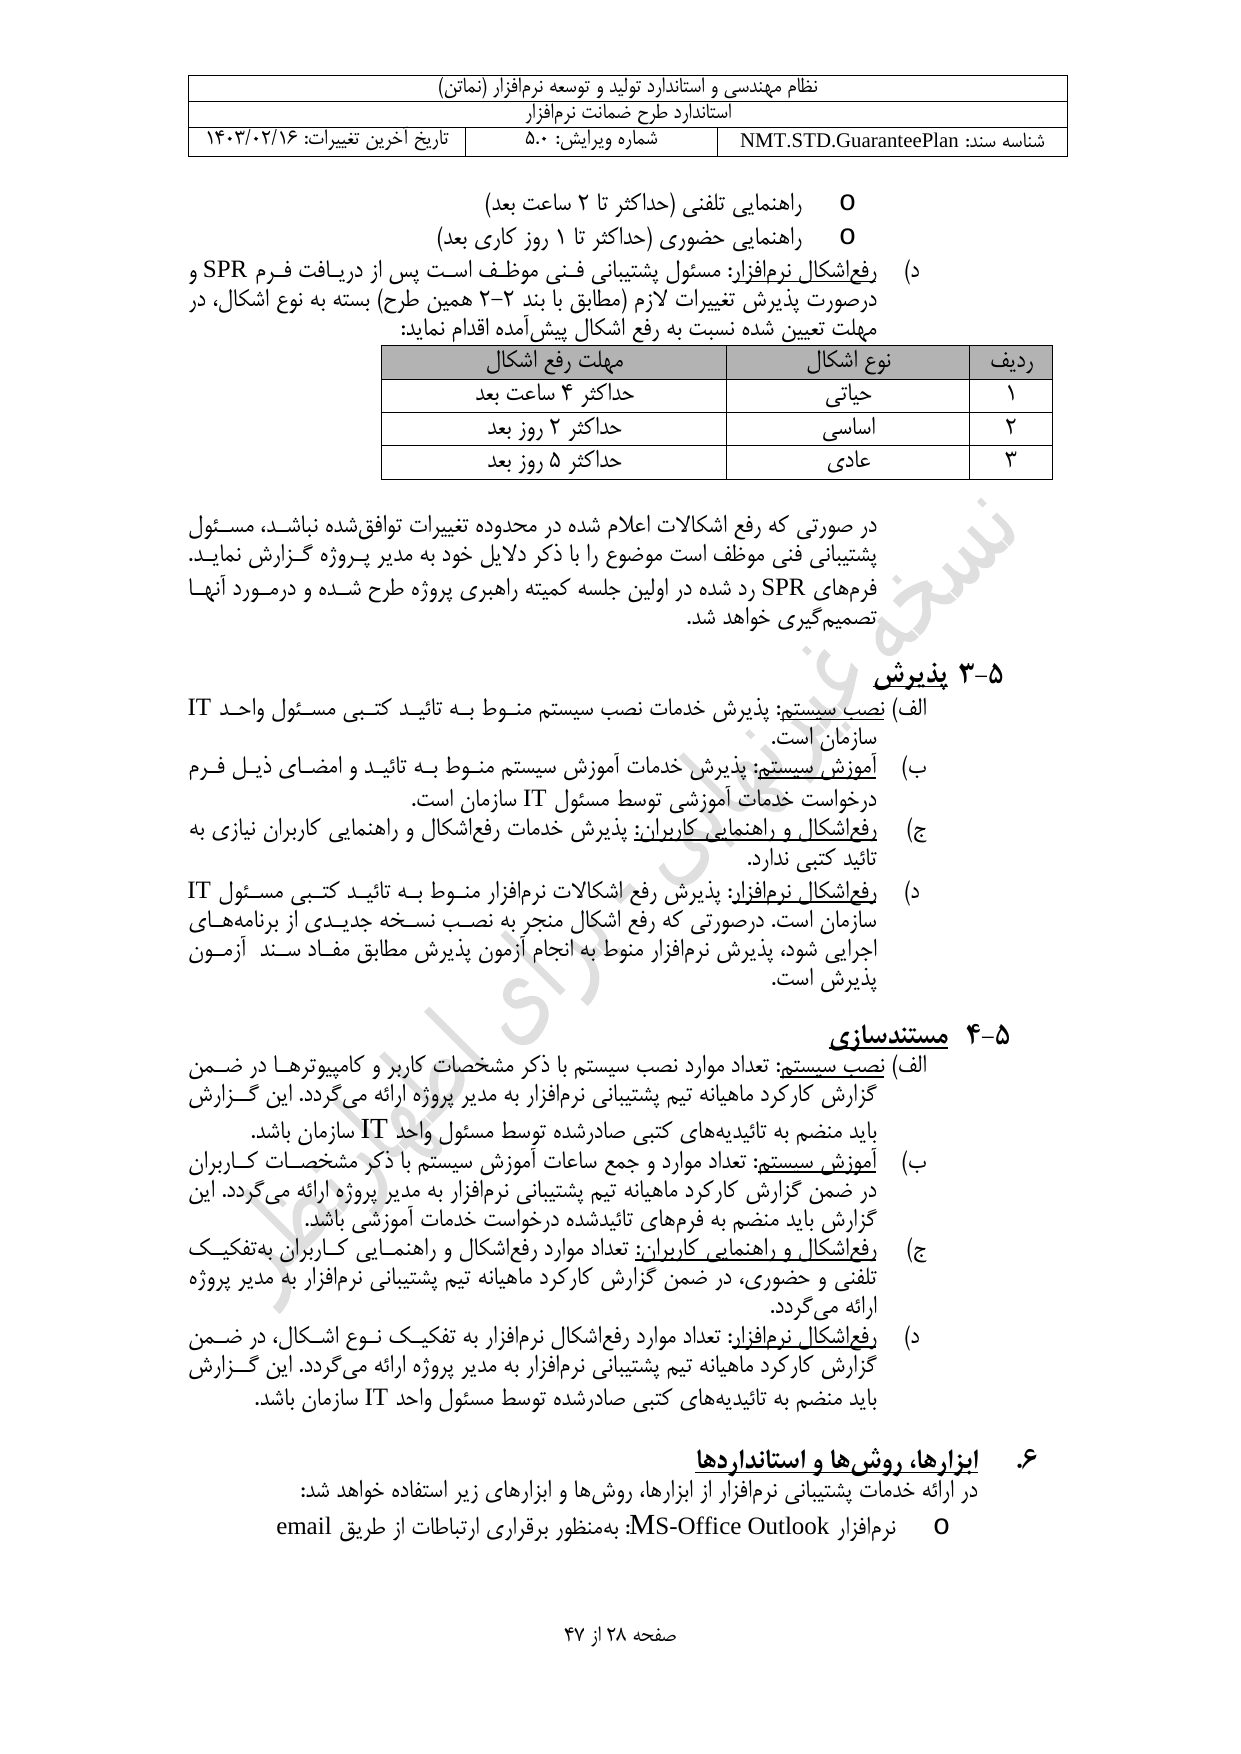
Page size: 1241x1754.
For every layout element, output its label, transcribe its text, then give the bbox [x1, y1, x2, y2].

subtitle الف) نصب سيستم: پذيرش خدمات نصب سيستم منوط به تائيد كتبي مسئول واحد IT سازمان است. [187, 692, 926, 754]
table_cell حياتي [727, 380, 969, 412]
list راهنمايي تلفني (حداكثر تا 2 ساعت بعد) [187, 186, 839, 220]
text 3-5 پذيرش [187, 663, 1011, 692]
list ابزارها، روش‌ها و استانداردها [187, 1449, 1015, 1478]
subtitle د) رفع‌اشكال نرم‌افزار: تعداد موارد رفع‌اشكال نرم‌افزار به تفكيك نوع اشكال، در ضمن گزارش كاركرد ماهيانه تيم پشتيباني نرم‌افزار به مدير پروژه ارائه مي‌گردد. اين گزارش بايد منضم به تائيديه‌هاي كتبي صادرشده توسط مسئول واحد IT سازمان ‌باشد. [187, 1324, 926, 1415]
table_header مهلت رفع اشكال [382, 346, 726, 379]
subtitle د) رفع‌اشكال نرم‌افزار: مسئول پشتيباني فني موظف است پس از دريافت فرم SPR و درصورت پذيرش تغييرات لازم (مطابق با بند 2-2 همين طرح) بسته به نوع اشكال، در مهلت تعيين شده نسبت به رفع اشكال پيش‌آمده اقدام نمايد: [187, 254, 926, 345]
table_header رديف [970, 346, 1052, 379]
table_cell حداكثر 4 ساعت بعد [382, 380, 726, 412]
table_cell حداكثر 5 روز بعد [382, 446, 726, 479]
subtitle ب) آموزش سيستم: پذيرش خدمات آموزش سيستم منوط به تائيد و امضاي ذيل فرم درخواست خدمات آموزشي توسط مسئول IT سازمان است. [187, 754, 926, 816]
list راهنمايي حضوري (حداكثر تا 1 روز كاري بعد) [187, 220, 839, 254]
subtitle ب) آموزش سيستم: تعداد موارد و جمع ساعات آموزش سيستم با ذكر مشخصات كاربران در ضمن گزارش كاركرد ماهيانه تيم پشتيباني نرم‌افزار به مدير پروژه ارائه مي‌گردد. اين گزارش بايد منضم به فرم‌هاي تائيدشده درخواست خدمات آموزشي ‌باشد. [187, 1149, 926, 1236]
subtitle ج) رفع‌اشكال و راهنمايي كاربران: تعداد موارد رفع‌اشكال و راهنمايي كاربران به‌تفكيك تلفني و حضوري، در ضمن گزارش كاركرد ماهيانه تيم پشتيباني نرم‌افزار به مدير پروژه ارائه مي‌گردد. [187, 1236, 926, 1324]
table_header نوع اشكال [727, 346, 969, 379]
table_cell حداكثر 2 روز بعد [382, 413, 726, 445]
table_cell 1 [970, 380, 1052, 412]
subtitle الف) نصب سيستم: تعداد موارد نصب سيستم با ذكر مشخصات كاربر و كامپيوترها در ضمن گزارش كاركرد ماهيانه تيم پشتيباني نرم‌افزار به مدير پروژه ارائه مي‌گردد. اين گزارش بايد منضم به تائيديه‌هاي كتبي صادرشده توسط مسئول واحد IT سازمان ‌باشد. [187, 1053, 926, 1149]
text 4-5 مستندسازي [187, 1024, 1011, 1053]
subtitle در ارائه خدمات پشتيباني نرم‌افزار از ابزارها، روش‌ها و ابزارهاي زير استفاده خواهد شد: [187, 1478, 977, 1507]
subtitle د) رفع‌اشكال نرم‌افزار: پذيرش رفع اشكالات نرم‌افزار منوط به تائيد كتبي مسئول IT سازمان است. درصورتي كه رفع اشكال منجر به نصب نسخه جديدي از برنامه‌هاي اجرايي شود، پذيرش نرم‌افزار منوط به انجام آزمون پذيرش مطابق مفاد سند آزمون پذيرش است. [187, 875, 926, 995]
table_cell عادي [727, 446, 969, 479]
table_cell 2 [970, 413, 1052, 445]
table_cell اساسي [727, 413, 969, 445]
subtitle در صورتي كه رفع اشكالات اعلام شده در محدوده تغييرات توافق‌شده نباشد، مسئول پشتيباني فني موظف است موضوع را با ذكر دلايل خود به مدير پروژه گزارش نمايد. فرم‌هاي SPR رد شده در اولين جلسه كميته راهبري پروژه طرح شده و درمورد آنها تصميم‌گيري خواهد شد. [187, 513, 876, 634]
table_cell 3 [970, 446, 1052, 479]
subtitle نرم‌افزار MS-Office Outlook: به‌منظور برقراري ارتباطات از طريق email [187, 1507, 933, 1544]
subtitle ج) رفع‌اشكال و راهنمايي كاربران: پذيرش خدمات رفع‌اشكال و راهنمايي كاربران نيازي به تائيد كتبي ندارد. [187, 816, 926, 875]
